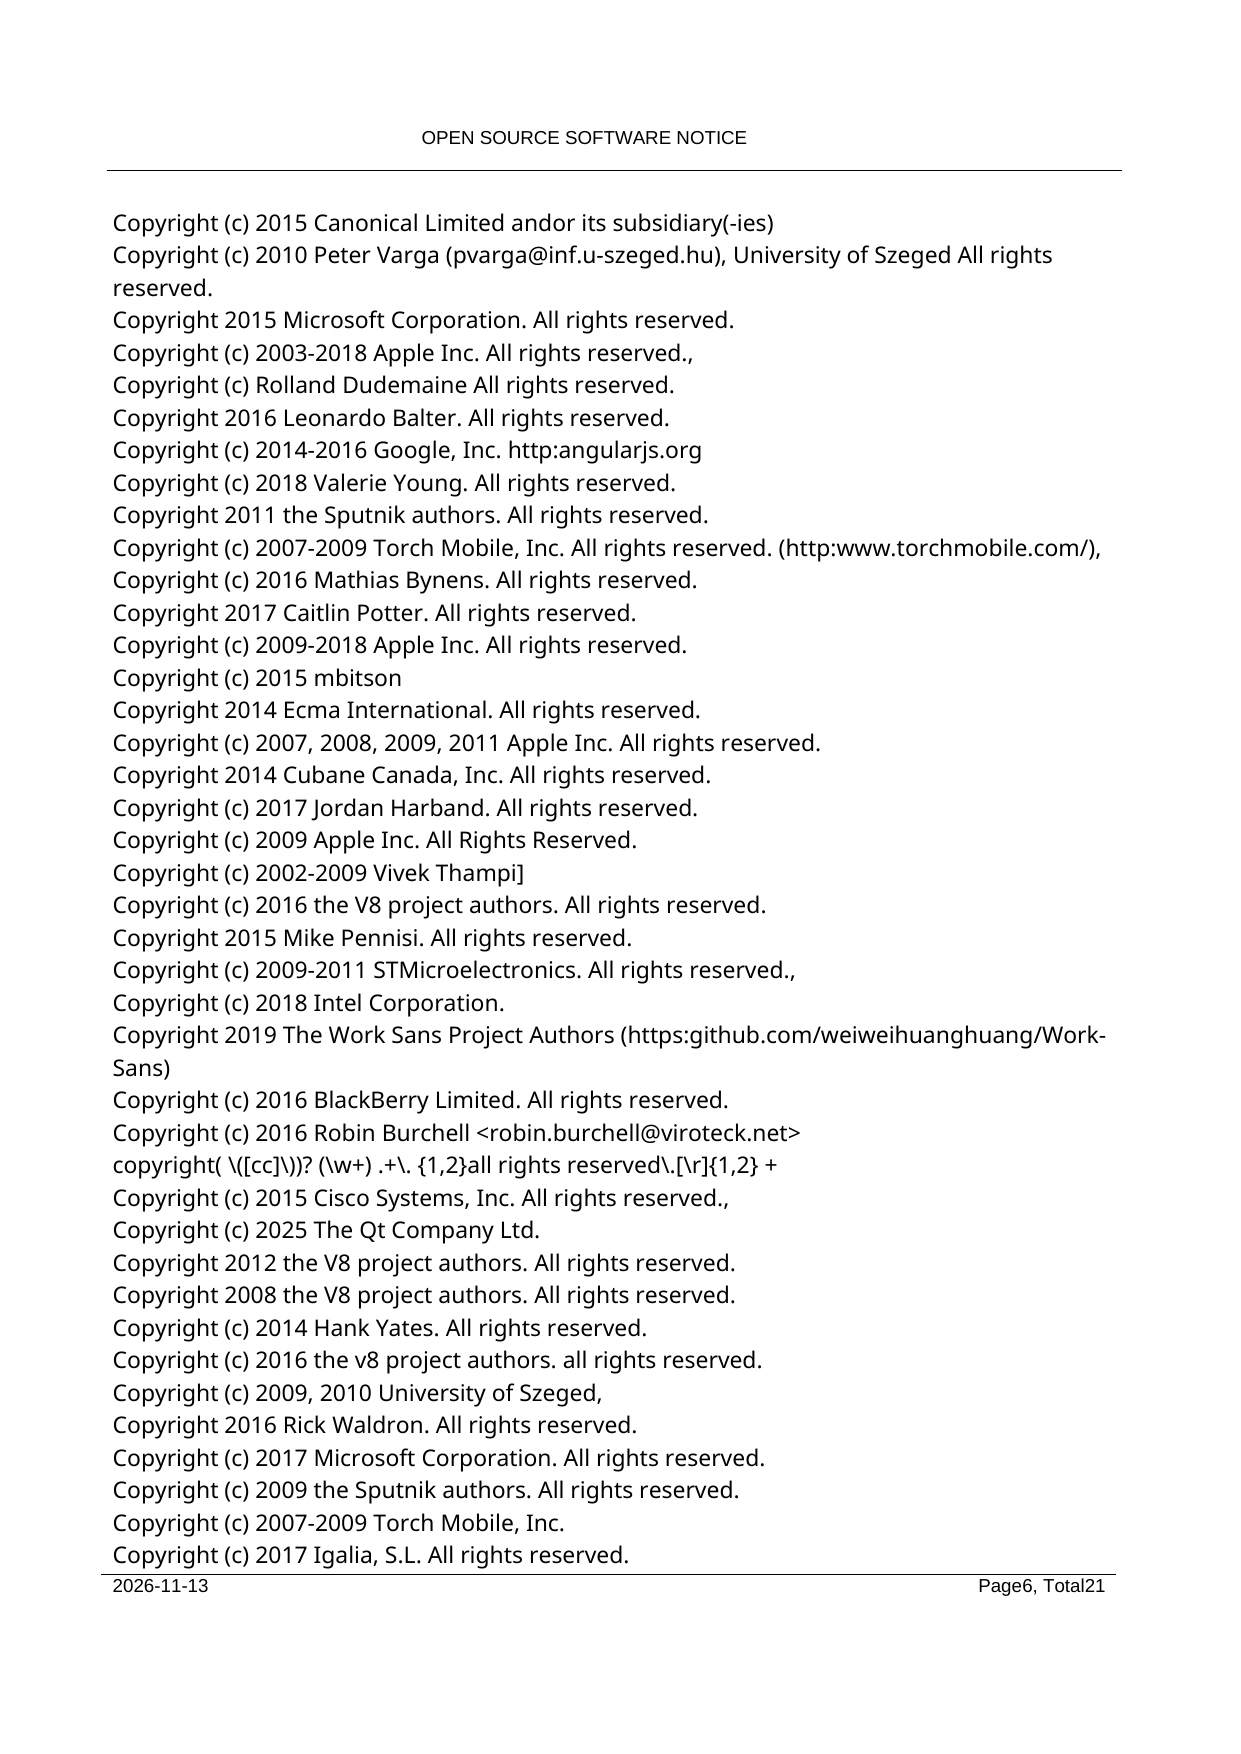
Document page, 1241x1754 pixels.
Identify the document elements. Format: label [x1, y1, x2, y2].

text [112, 206, 1128, 1571]
